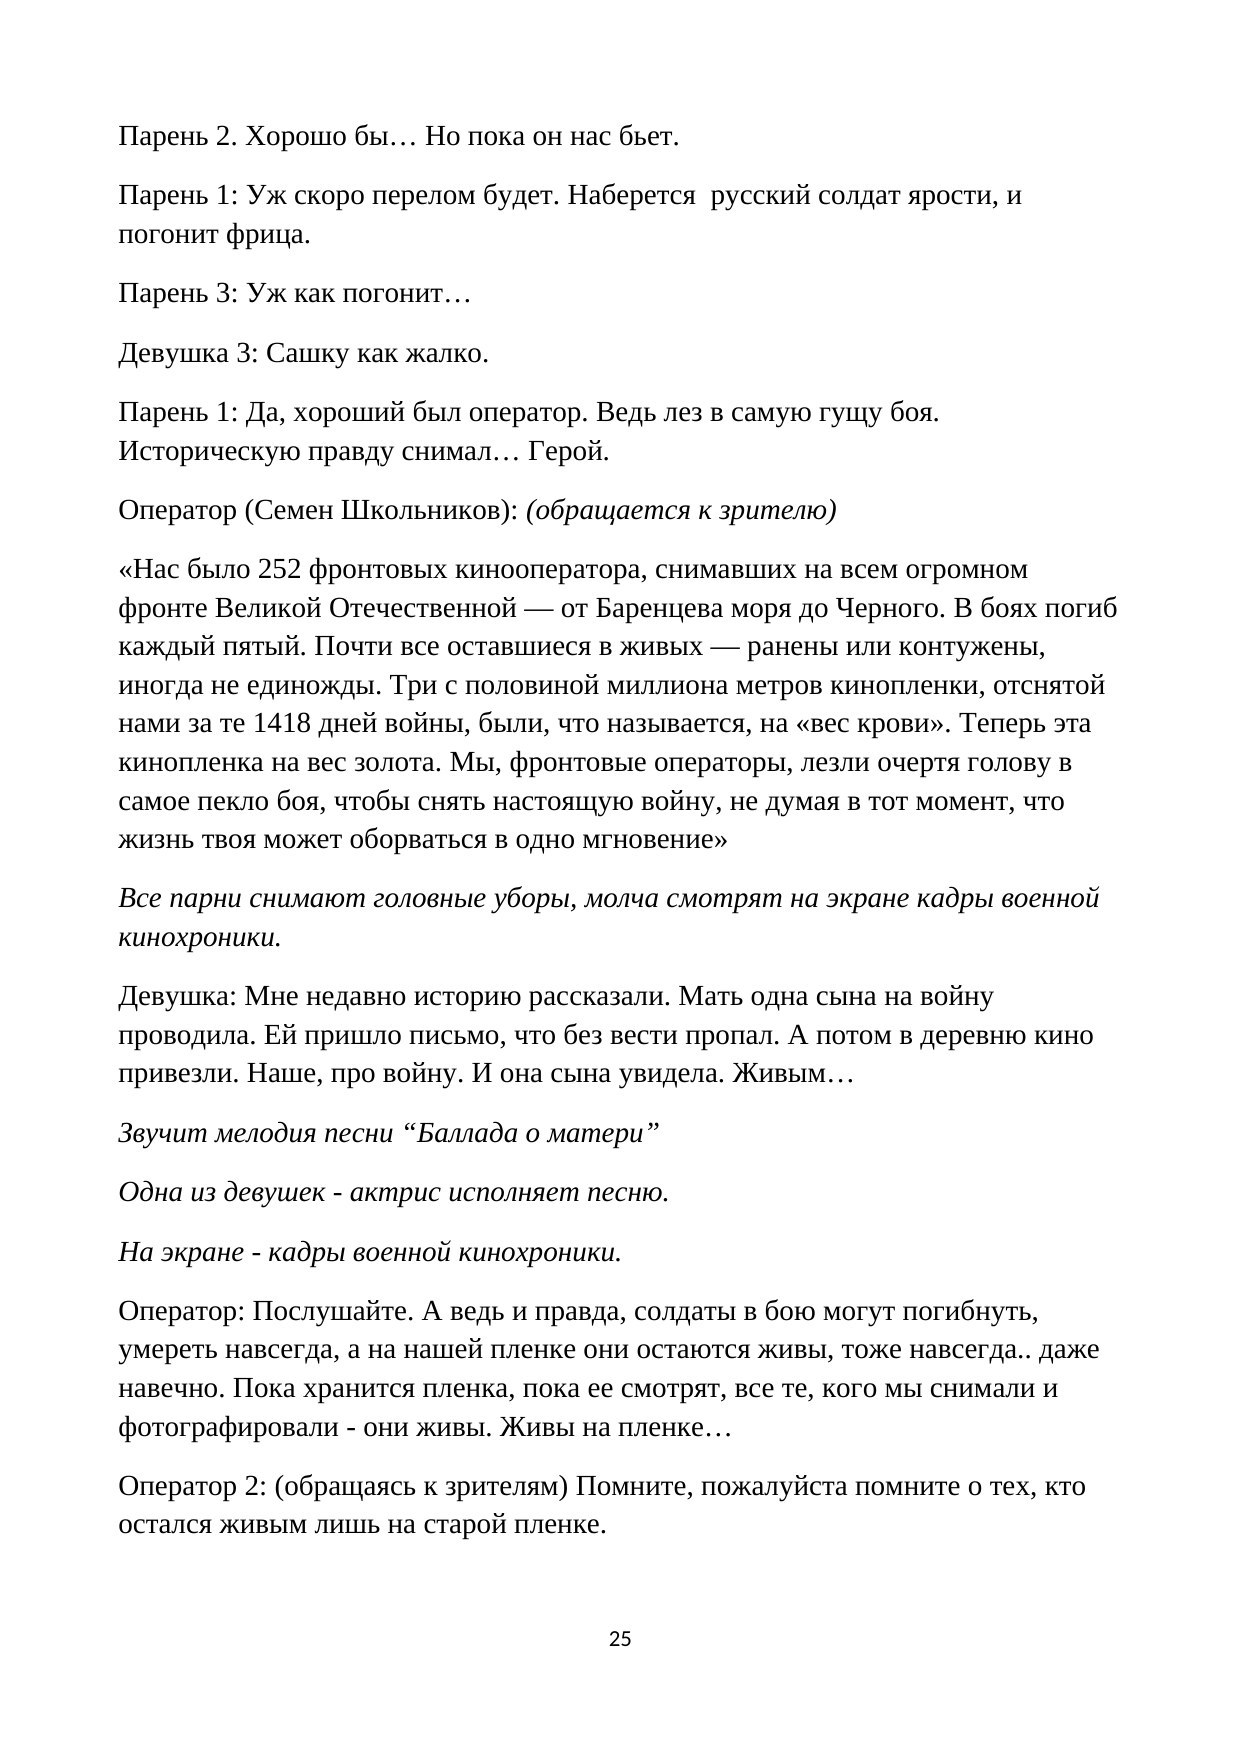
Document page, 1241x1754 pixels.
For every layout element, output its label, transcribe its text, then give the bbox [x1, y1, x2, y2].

text Парень 2. Хорошо бы… Но пока он нас бьет. [118, 118, 1122, 152]
text Одна из девушек - актрис исполняет песню. [118, 1174, 1122, 1208]
text Парень 1: Да, хороший был оператор. Ведь лез в самую гущу боя. Историческую правду снимал… Герой. [118, 394, 1122, 466]
text Оператор: Послушайте. А ведь и правда, солдаты в бою могут погибнуть, умереть навсегда, а на нашей пленке они остаются живы, тоже навсегда.. даже навечно. Пока хранится пленка, пока ее смотрят, все те, кого мы снимали и фотографировали - они живы. Живы на пленке… [118, 1293, 1122, 1442]
text Девушка 3: Сашку как жалко. [118, 335, 1122, 368]
text «Нас было 252 фронтовых кинооператора, снимавших на всем огромном фронте Великой Отечественной — от Баренцева моря до Черного. В боях погиб каждый пятый. Почти все оставшиеся в живых — ранены или контужены, иногда не единожды. Три с половиной миллиона метров кинопленки, отснятой нами за те 1418 дней войны, были, что называется, на «вес крови». Теперь эта кинопленка на вес золота. Мы, фронтовые операторы, лезли очертя голову в самое пекло боя, чтобы снять настоящую войну, не думая в тот момент, что жизнь твоя может оборваться в одно мгновение» [118, 551, 1122, 855]
text Парень 3: Уж как погонит… [118, 275, 1122, 309]
text Девушка: Мне недавно историю рассказали. Мать одна сына на войну проводила. Ей пришло письмо, что без вести пропал. А потом в деревню кино привезли. Наше, про войну. И она сына увидела. Живым… [118, 978, 1122, 1089]
text Оператор (Семен Школьников): (обращается к зрителю) [118, 492, 1122, 526]
text Оператор 2: (обращаясь к зрителям) Помните, пожалуйста помните о тех, кто остался живым лишь на старой пленке. [118, 1468, 1122, 1540]
text Звучит мелодия песни “Баллада о матери” [118, 1115, 1122, 1148]
text Все парни снимают головные уборы, молча смотрят на экране кадры военной кинохроники. [118, 881, 1122, 953]
text Парень 1: Уж скоро перелом будет. Наберется русский солдат ярости, и погонит фрица. [118, 177, 1122, 249]
text На экране - кадры военной кинохроники. [118, 1234, 1122, 1267]
